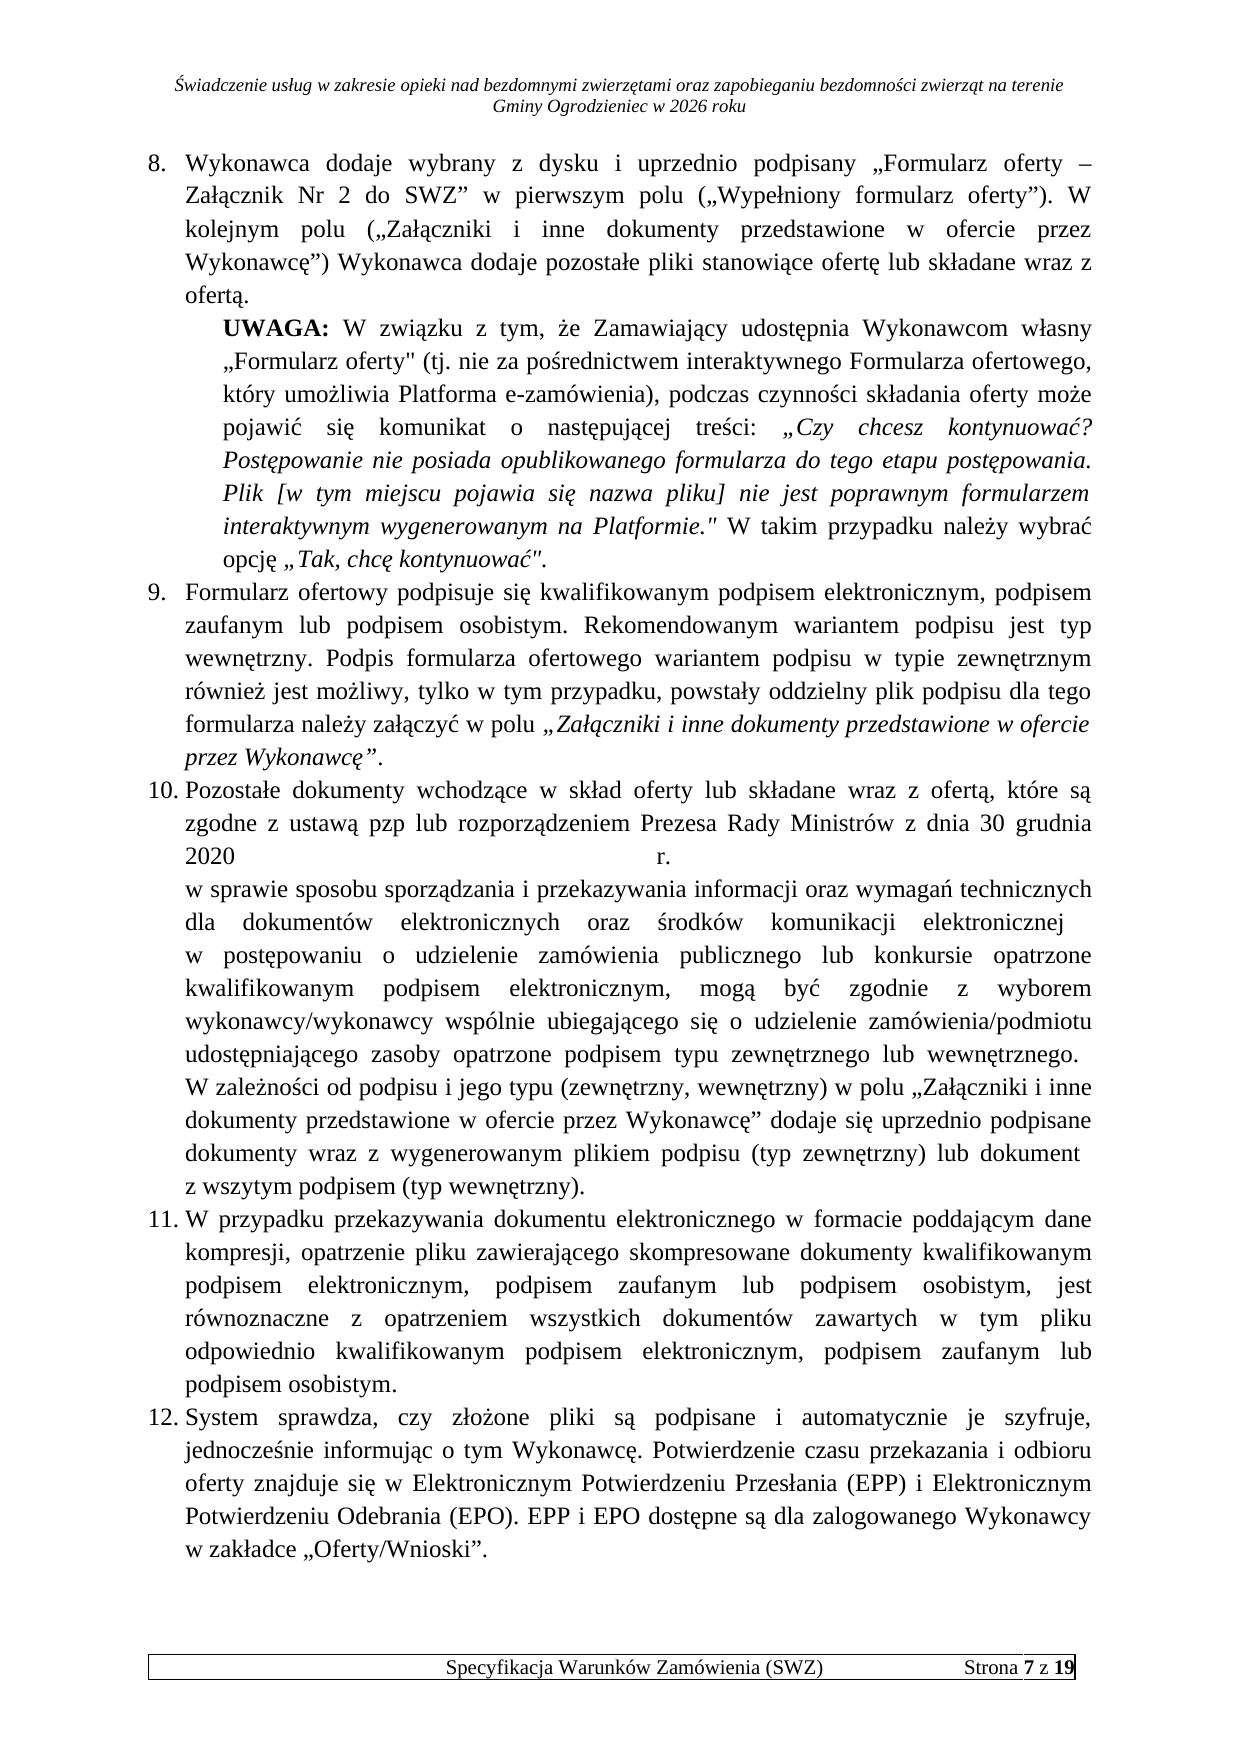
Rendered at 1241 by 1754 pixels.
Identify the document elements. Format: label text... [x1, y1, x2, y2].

list W przypadku przekazywania dokumentu elektronicznego w formacie poddającym dane kompresji, opatrzenie pliku zawierającego skompresowane dokumenty kwalifikowanym podpisem elektronicznym, podpisem zaufanym lub podpisem osobistym, jest równoznaczne z opatrzeniem wszystkich dokumentów zawartych w tym pliku odpowiednio kwalifikowanym podpisem elektronicznym, podpisem zaufanym lub podpisem osobistym. [148, 1204, 1093, 1398]
list Formularz ofertowy podpisuje się kwalifikowanym podpisem elektronicznym, podpisem zaufanym lub podpisem osobistym. Rekomendowanym wariantem podpisu jest typ wewnętrzny. Podpis formularza ofertowego wariantem podpisu w typie zewnętrznym również jest możliwy, tylko w tym przypadku, powstały oddzielny plik podpisu dla tego formularza należy załączyć w polu „Załączniki i inne dokumenty przedstawione w ofercie przez Wykonawcę”. [148, 577, 1093, 771]
text UWAGA: W związku z tym, że Zamawiający udostępnia Wykonawcom własny „Formularz oferty" (tj. nie za pośrednictwem interaktywnego Formularza ofertowego, który umożliwia Platforma e-zamówienia), podczas czynności składania oferty może pojawić się komunikat o następującej treści: „Czy chcesz kontynuować? Postępowanie nie posiada opublikowanego formularza do tego etapu postępowania. Plik [w tym miejscu pojawia się nazwa pliku] nie jest poprawnym formularzem interaktywnym wygenerowanym na Platformie." W takim przypadku należy wybrać opcję „Tak, chcę kontynuować". [223, 313, 1093, 573]
list System sprawdza, czy złożone pliki są podpisane i automatycznie je szyfruje, jednocześnie informując o tym Wykonawcę. Potwierdzenie czasu przekazania i odbioru oferty znajduje się w Elektronicznym Potwierdzeniu Przesłania (EPP) i Elektronicznym Potwierdzeniu Odebrania (EPO). EPP i EPO dostępne są dla zalogowanego Wykonawcy w zakładce „Oferty/Wnioski”. [148, 1402, 1093, 1563]
list Wykonawca dodaje wybrany z dysku i uprzednio podpisany „Formularz oferty – Załącznik Nr 2 do SWZ” w pierwszym polu („Wypełniony formularz oferty”). W kolejnym polu („Załączniki i inne dokumenty przedstawione w ofercie przez Wykonawcę”) Wykonawca dodaje pozostałe pliki stanowiące ofertę lub składane wraz z ofertą. [148, 148, 1093, 308]
list Pozostałe dokumenty wchodzące w skład oferty lub składane wraz z ofertą, które są zgodne z ustawą pzp lub rozporządzeniem Prezesa Rady Ministrów z dnia 30 grudnia 2020 r. w sprawie sposobu sporządzania i przekazywania informacji oraz wymagań technicznych dla dokumentów elektronicznych oraz środków komunikacji elektronicznej w postępowaniu o udzielenie zamówienia publicznego lub konkursie opatrzone kwalifikowanym podpisem elektronicznym, mogą być zgodnie z wyborem wykonawcy/wykonawcy wspólnie ubiegającego się o udzielenie zamówienia/podmiotu udostępniającego zasoby opatrzone podpisem typu zewnętrznego lub wewnętrznego. W zależności od podpisu i jego typu (zewnętrzny, wewnętrzny) w polu „Załączniki i inne dokumenty przedstawione w ofercie przez Wykonawcę” dodaje się uprzednio podpisane dokumenty wraz z wygenerowanym plikiem podpisu (typ zewnętrzny) lub dokument z wszytym podpisem (typ wewnętrzny). [148, 775, 1093, 1200]
